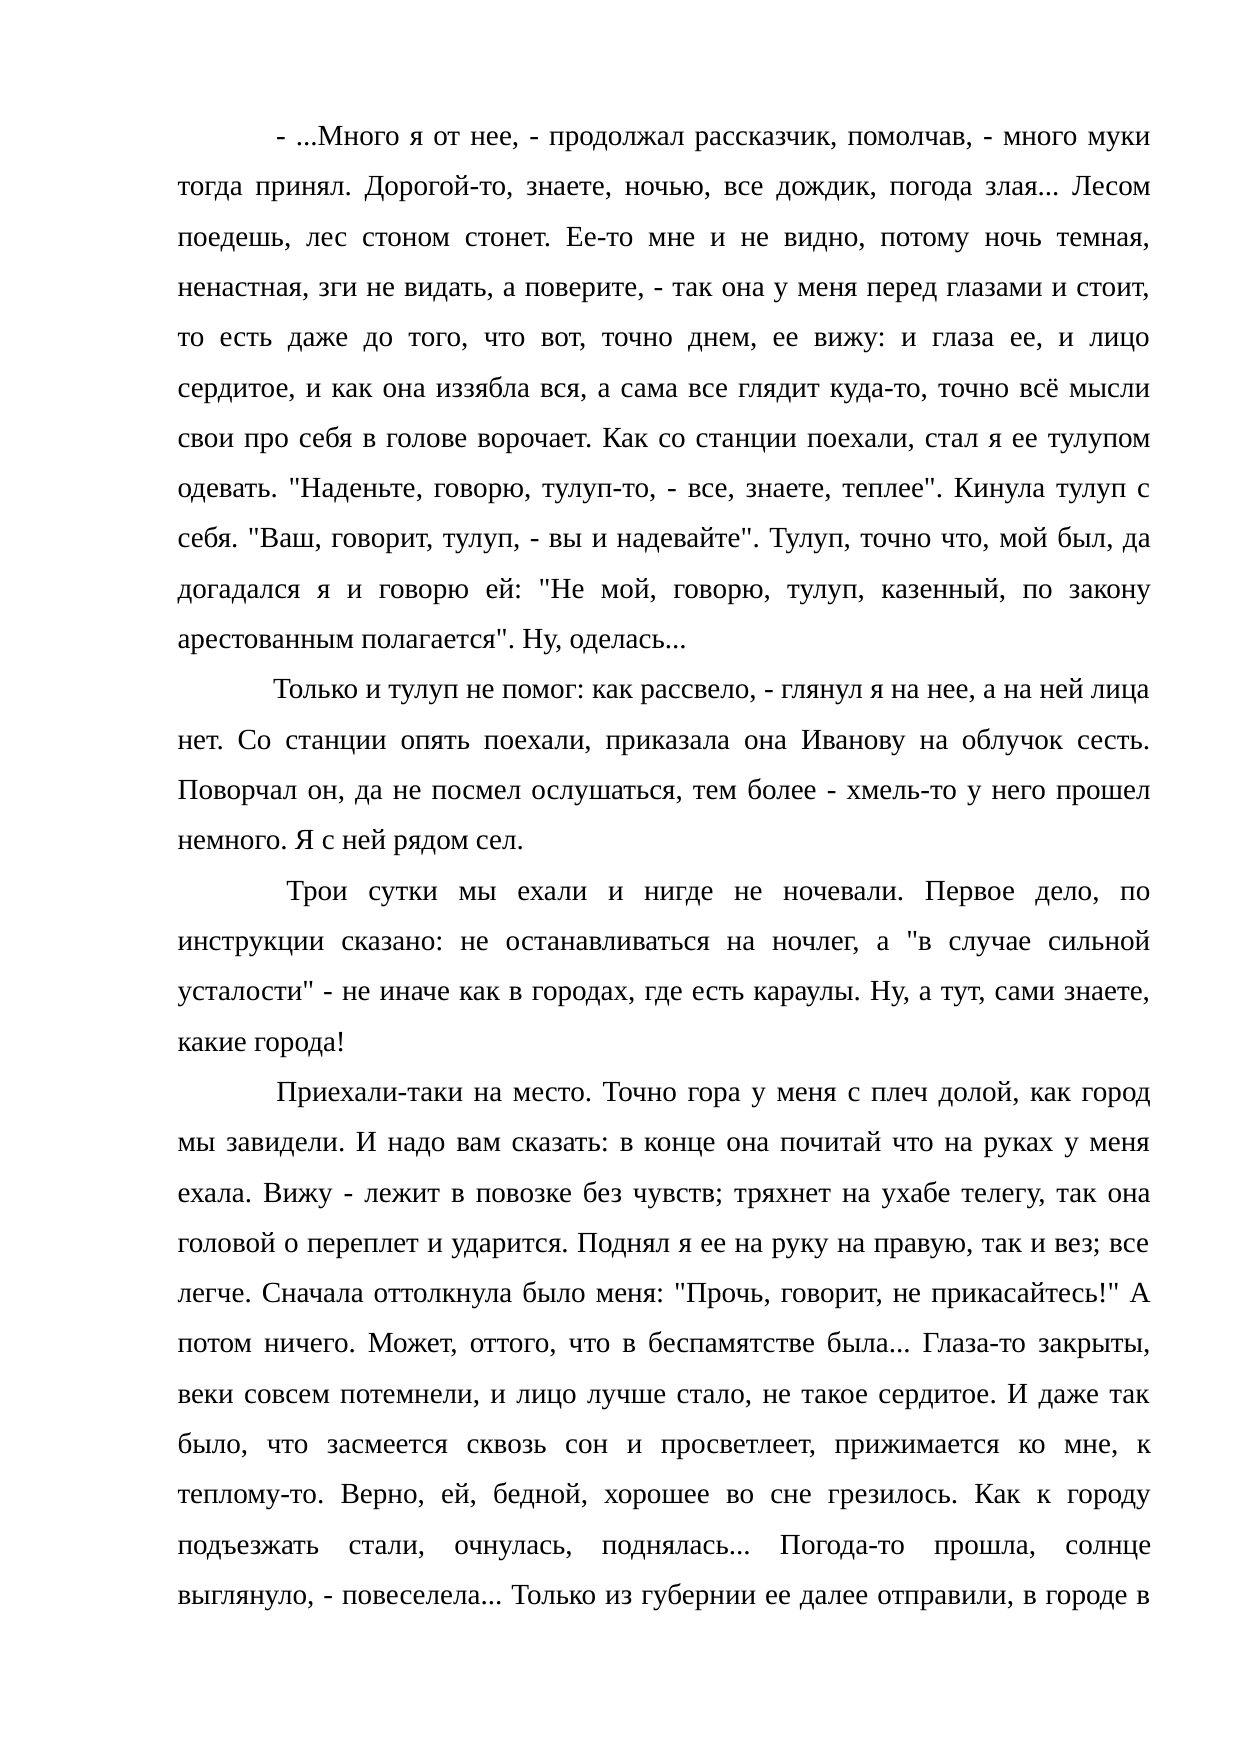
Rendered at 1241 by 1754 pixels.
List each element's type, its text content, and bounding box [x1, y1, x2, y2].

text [177, 1074, 1152, 1611]
text - ...Много я от нее, - продолжал рассказчик, помолчав, - много муки тогда принял. Дорогой-то, знаете, ночью, все дождик, погода злая... Лесом поедешь, лес стоном стонет. Ее-то мне и не видно, потому ночь темная, ненастная, зги не видать, а поверите, - так она у меня перед глазами и стоит, то есть даже до того, что вот, точно днем, ее вижу: и глаза ее, и лицо сердитое, и как она иззябла вся, а сама все глядит куда-то, точно всё мысли свои про себя в голове ворочает. Как со станции поехали, стал я ее тулупом одевать. "Наденьте, говорю, тулуп-то, - все, знаете, теплее". Кинула тулуп с себя. "Ваш, говорит, тулуп, - вы и надевайте". Тулуп, точно что, мой был, да догадался я и говорю ей: "Не мой, говорю, тулуп, казенный, по закону арестованным полагается". Ну, оделась... [177, 118, 1152, 655]
text Только и тулуп не помог: как рассвело, - глянул я на нее, а на ней лица нет. Со станции опять поехали, приказала она Иванову на облучок сесть. Поворчал он, да не посмел ослушаться, тем более - хмель-то у него прошел немного. Я с ней рядом сел. [177, 672, 1152, 856]
text Трои сутки мы ехали и нигде не ночевали. Первое дело, по инструкции сказано: не останавливаться на ночлег, а "в случае сильной усталости" - не иначе как в городах, где есть караулы. Ну, а тут, сами знаете, какие города! [177, 873, 1152, 1057]
